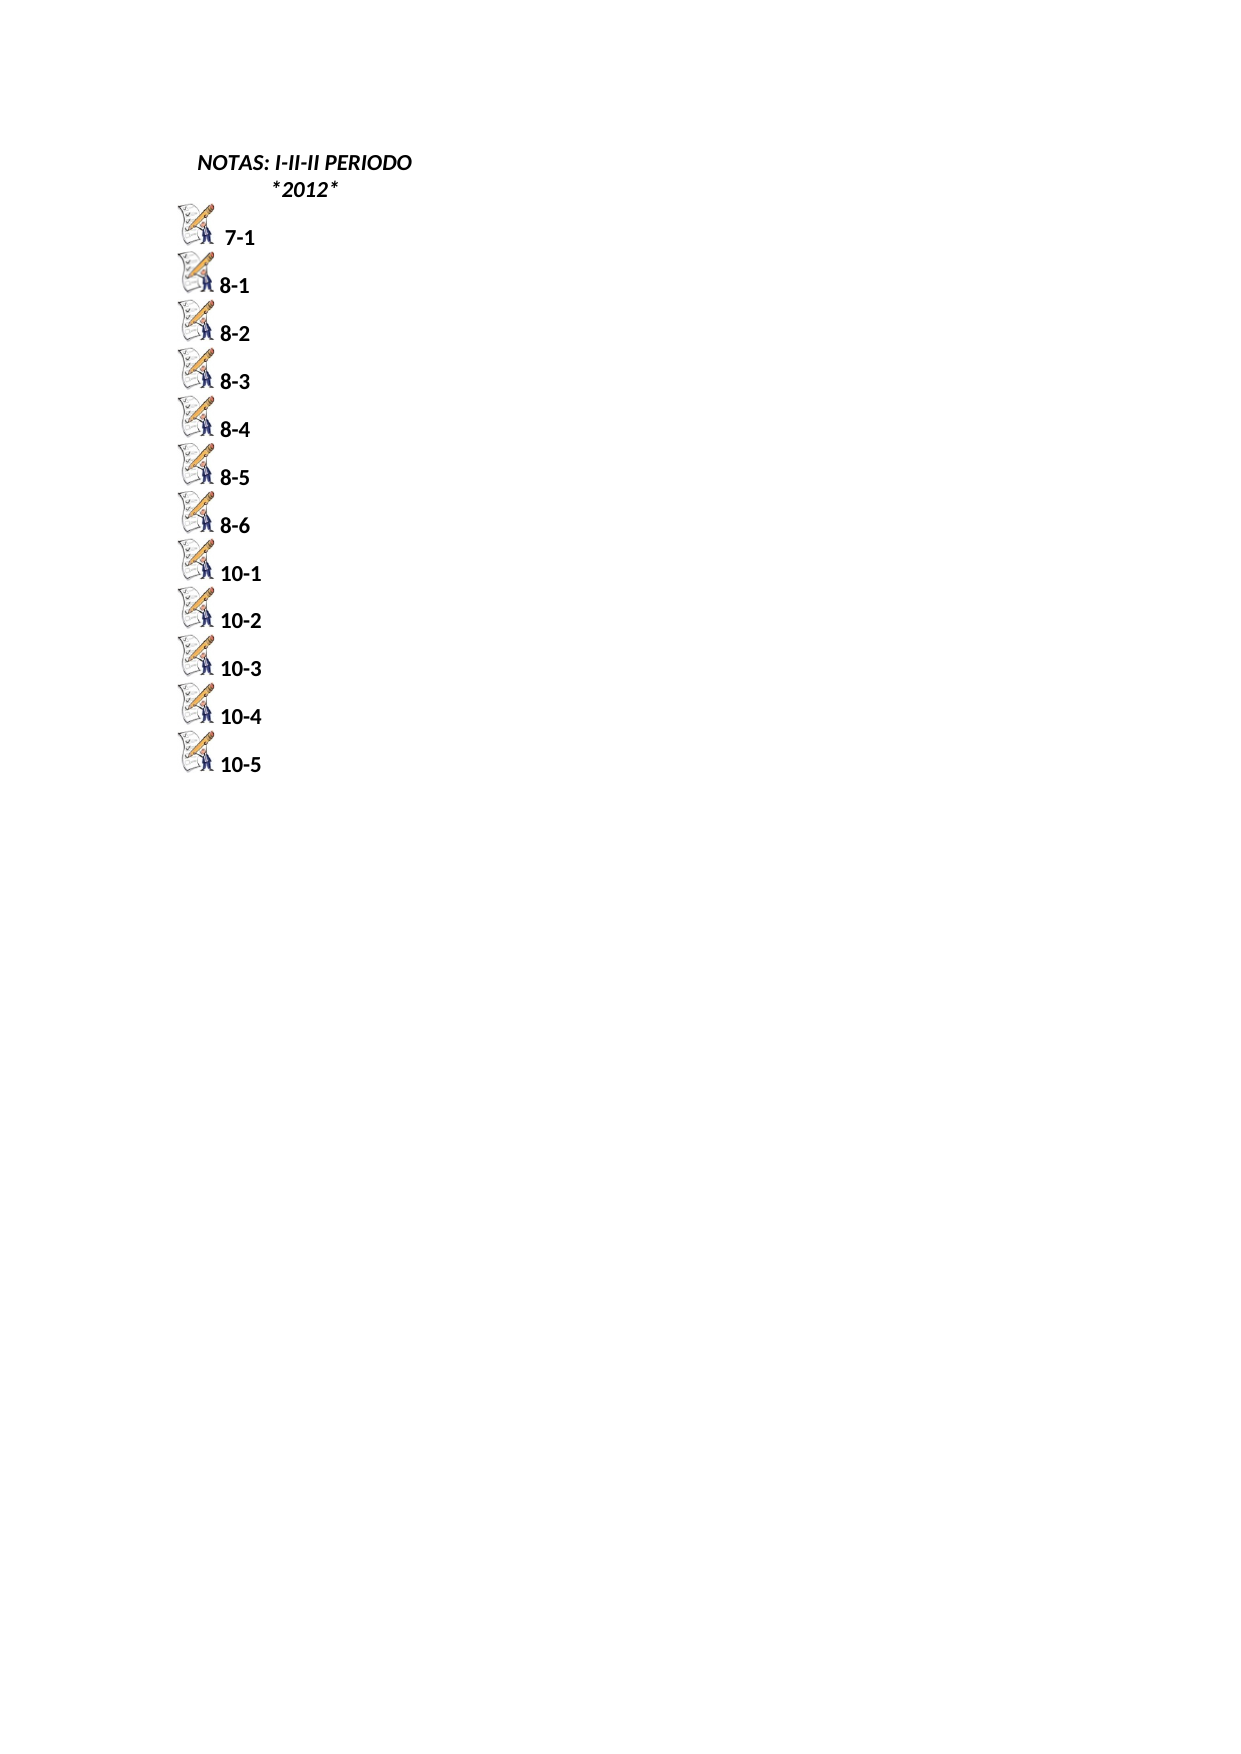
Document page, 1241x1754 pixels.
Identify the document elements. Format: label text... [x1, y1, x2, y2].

picture [177, 538, 215, 581]
table_cell 8-5 [166, 443, 443, 491]
picture [177, 682, 215, 725]
table_cell 10-3 [166, 635, 443, 683]
picture [177, 634, 215, 677]
table_cell 7-1 [166, 204, 443, 252]
picture [177, 347, 215, 390]
picture [177, 730, 215, 773]
picture [177, 251, 215, 294]
picture [177, 299, 215, 342]
table_cell 8-4 [166, 395, 443, 443]
picture [177, 586, 215, 629]
table_cell 10-2 [166, 587, 443, 635]
picture [177, 443, 215, 486]
table_cell 8-3 [166, 347, 443, 395]
table_cell 10-5 [166, 731, 443, 778]
table_cell 8-1 [166, 252, 443, 299]
table_cell 8-6 [166, 491, 443, 539]
picture [177, 203, 215, 246]
picture [177, 491, 215, 534]
table_header NOTAS: I-II-II PERIODO *2012* [166, 148, 443, 204]
table_cell 8-2 [166, 299, 443, 347]
table_cell 10-1 [166, 539, 443, 587]
table_cell 10-4 [166, 683, 443, 731]
picture [177, 395, 215, 438]
